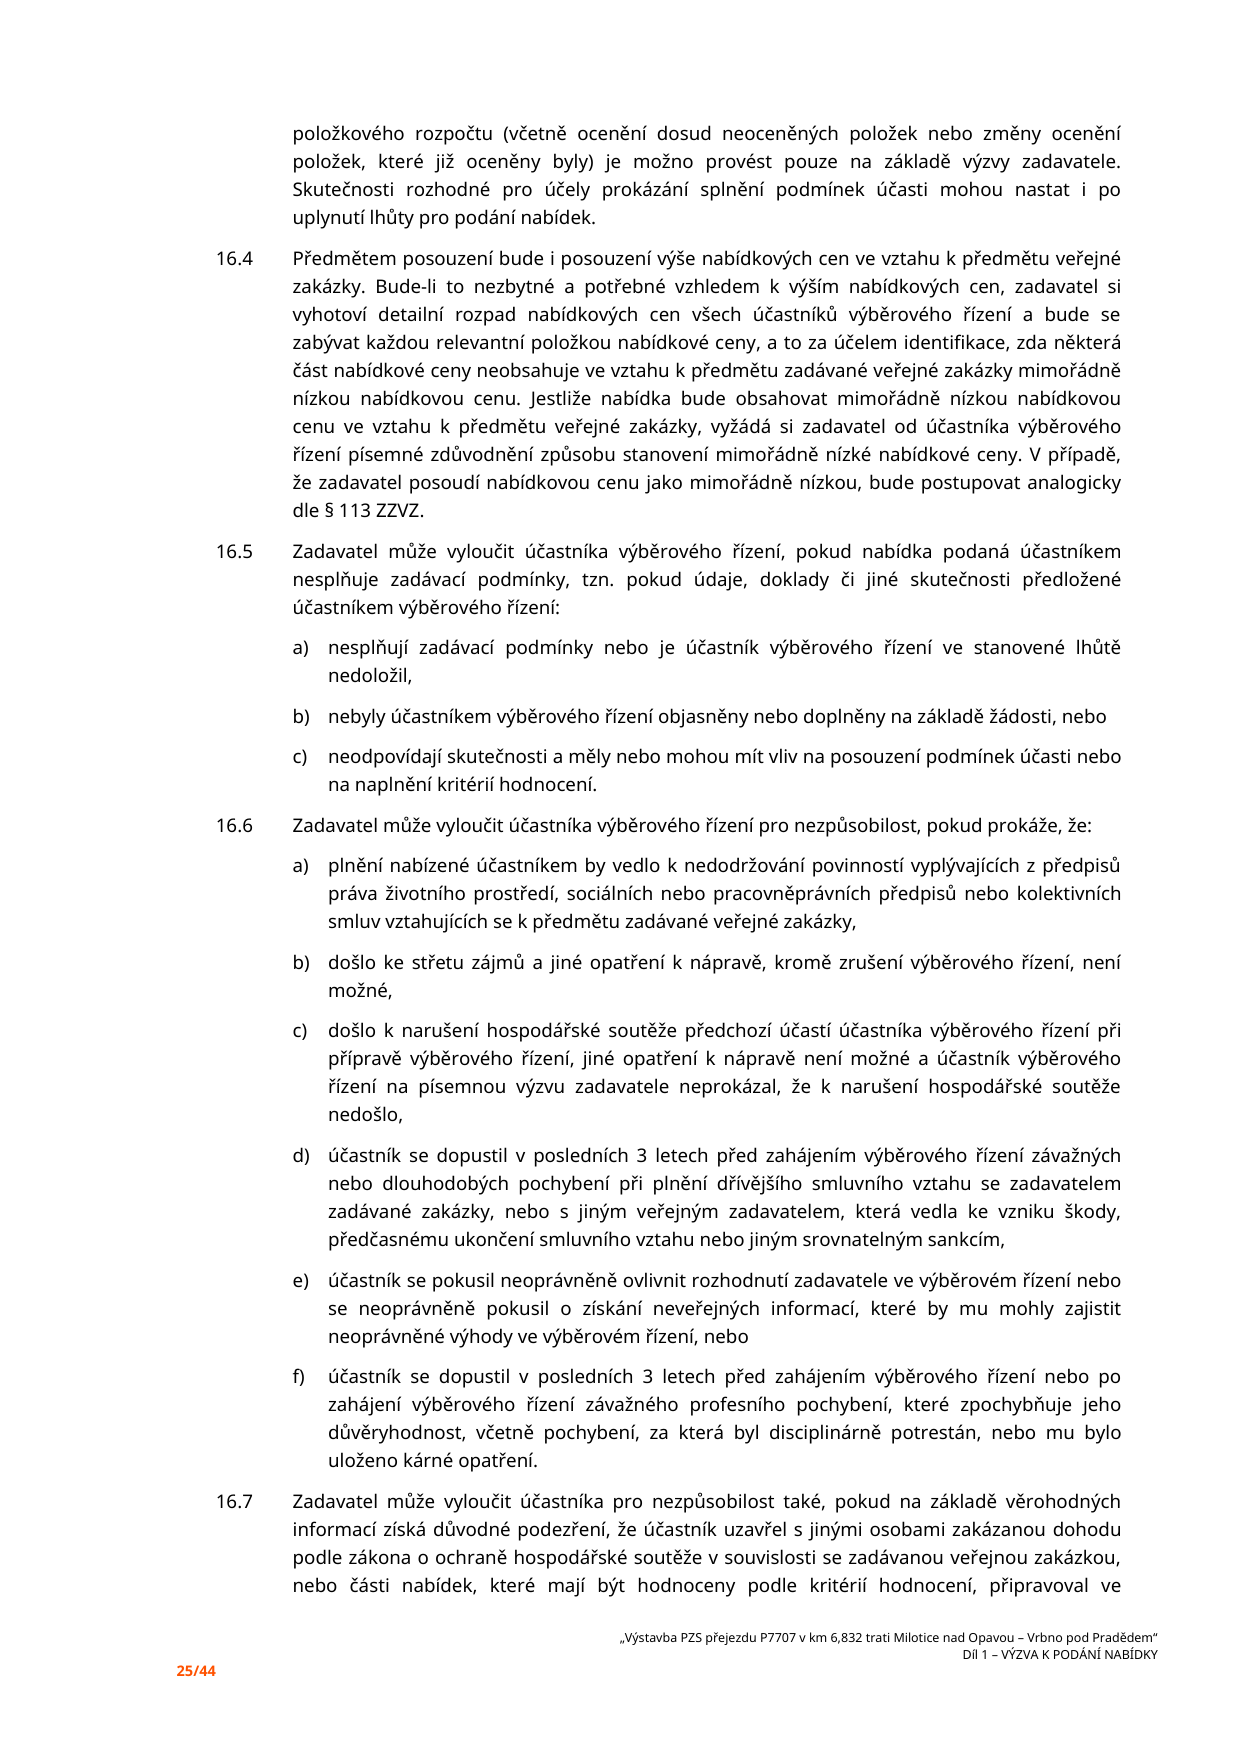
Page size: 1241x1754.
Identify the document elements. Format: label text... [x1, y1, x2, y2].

text Předmětem posouzení bude i posouzení výše nabídkových cen ve vztahu k předmětu veřejné zakázky. Bude-li to nezbytné a potřebné vzhledem k výším nabídkových cen, zadavatel si vyhotoví detailní rozpad nabídkových cen všech účastníků výběrového řízení a bude se zabývat každou relevantní položkou nabídkové ceny, a to za účelem identifikace, zda některá část nabídkové ceny neobsahuje ve vztahu k předmětu zadávané veřejné zakázky mimořádně nízkou nabídkovou cenu. Jestliže nabídka bude obsahovat mimořádně nízkou nabídkovou cenu ve vztahu k předmětu veřejné zakázky, vyžádá si zadavatel od účastníka výběrového řízení písemné zdůvodnění způsobu stanovení mimořádně nízké nabídkové ceny. V případě, že zadavatel posoudí nabídkovou cenu jako mimořádně nízkou, bude postupovat analogicky dle § 113 ZZVZ. [216, 245, 1122, 523]
text Zadavatel může vyloučit účastníka výběrového řízení, pokud nabídka podaná účastníkem nesplňuje zadávací podmínky, tzn. pokud údaje, doklady či jiné skutečnosti předložené účastníkem výběrového řízení: [216, 538, 1122, 619]
list účastník se pokusil neoprávněně ovlivnit rozhodnutí zadavatele ve výběrovém řízení nebo se neoprávněně pokusil o získání neveřejných informací, které by mu mohly zajistit neoprávněné výhody ve výběrovém řízení, nebo [292, 1267, 1122, 1348]
list účastník se dopustil v posledních 3 letech před zahájením výběrového řízení nebo po zahájení výběrového řízení závažného profesního pochybení, které zpochybňuje jeho důvěryhodnost, včetně pochybení, za která byl disciplinárně potrestán, nebo mu bylo uloženo kárné opatření. [292, 1363, 1122, 1473]
list neodpovídají skutečnosti a měly nebo mohou mít vliv na posouzení podmínek účasti nebo na naplnění kritérií hodnocení. [292, 743, 1122, 797]
list plnění nabízené účastníkem by vedlo k nedodržování povinností vyplývajících z předpisů práva životního prostředí, sociálních nebo pracovněprávních předpisů nebo kolektivních smluv vztahujících se k předmětu zadávané veřejné zakázky, [292, 853, 1122, 934]
text Zadavatel může vyloučit účastníka výběrového řízení pro nezpůsobilost, pokud prokáže, že: [216, 812, 1122, 838]
list účastník se dopustil v posledních 3 letech před zahájením výběrového řízení závažných nebo dlouhodobých pochybení při plnění dřívějšího smluvního vztahu se zadavatelem zadávané zakázky, nebo s jiným veřejným zadavatelem, která vedla ke vzniku škody, předčasnému ukončení smluvního vztahu nebo jiným srovnatelným sankcím, [292, 1142, 1122, 1252]
list nebyly účastníkem výběrového řízení objasněny nebo doplněny na základě žádosti, nebo [292, 703, 1122, 728]
list nesplňují zadávací podmínky nebo je účastník výběrového řízení ve stanovené lhůtě nedoložil, [292, 634, 1122, 688]
list došlo ke střetu zájmů a jiné opatření k nápravě, kromě zrušení výběrového řízení, není možné, [292, 949, 1122, 1003]
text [216, 121, 1122, 230]
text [216, 1488, 1122, 1598]
list došlo k narušení hospodářské soutěže předchozí účastí účastníka výběrového řízení při přípravě výběrového řízení, jiné opatření k nápravě není možné a účastník výběrového řízení na písemnou výzvu zadavatele neprokázal, že k narušení hospodářské soutěže nedošlo, [292, 1018, 1122, 1127]
